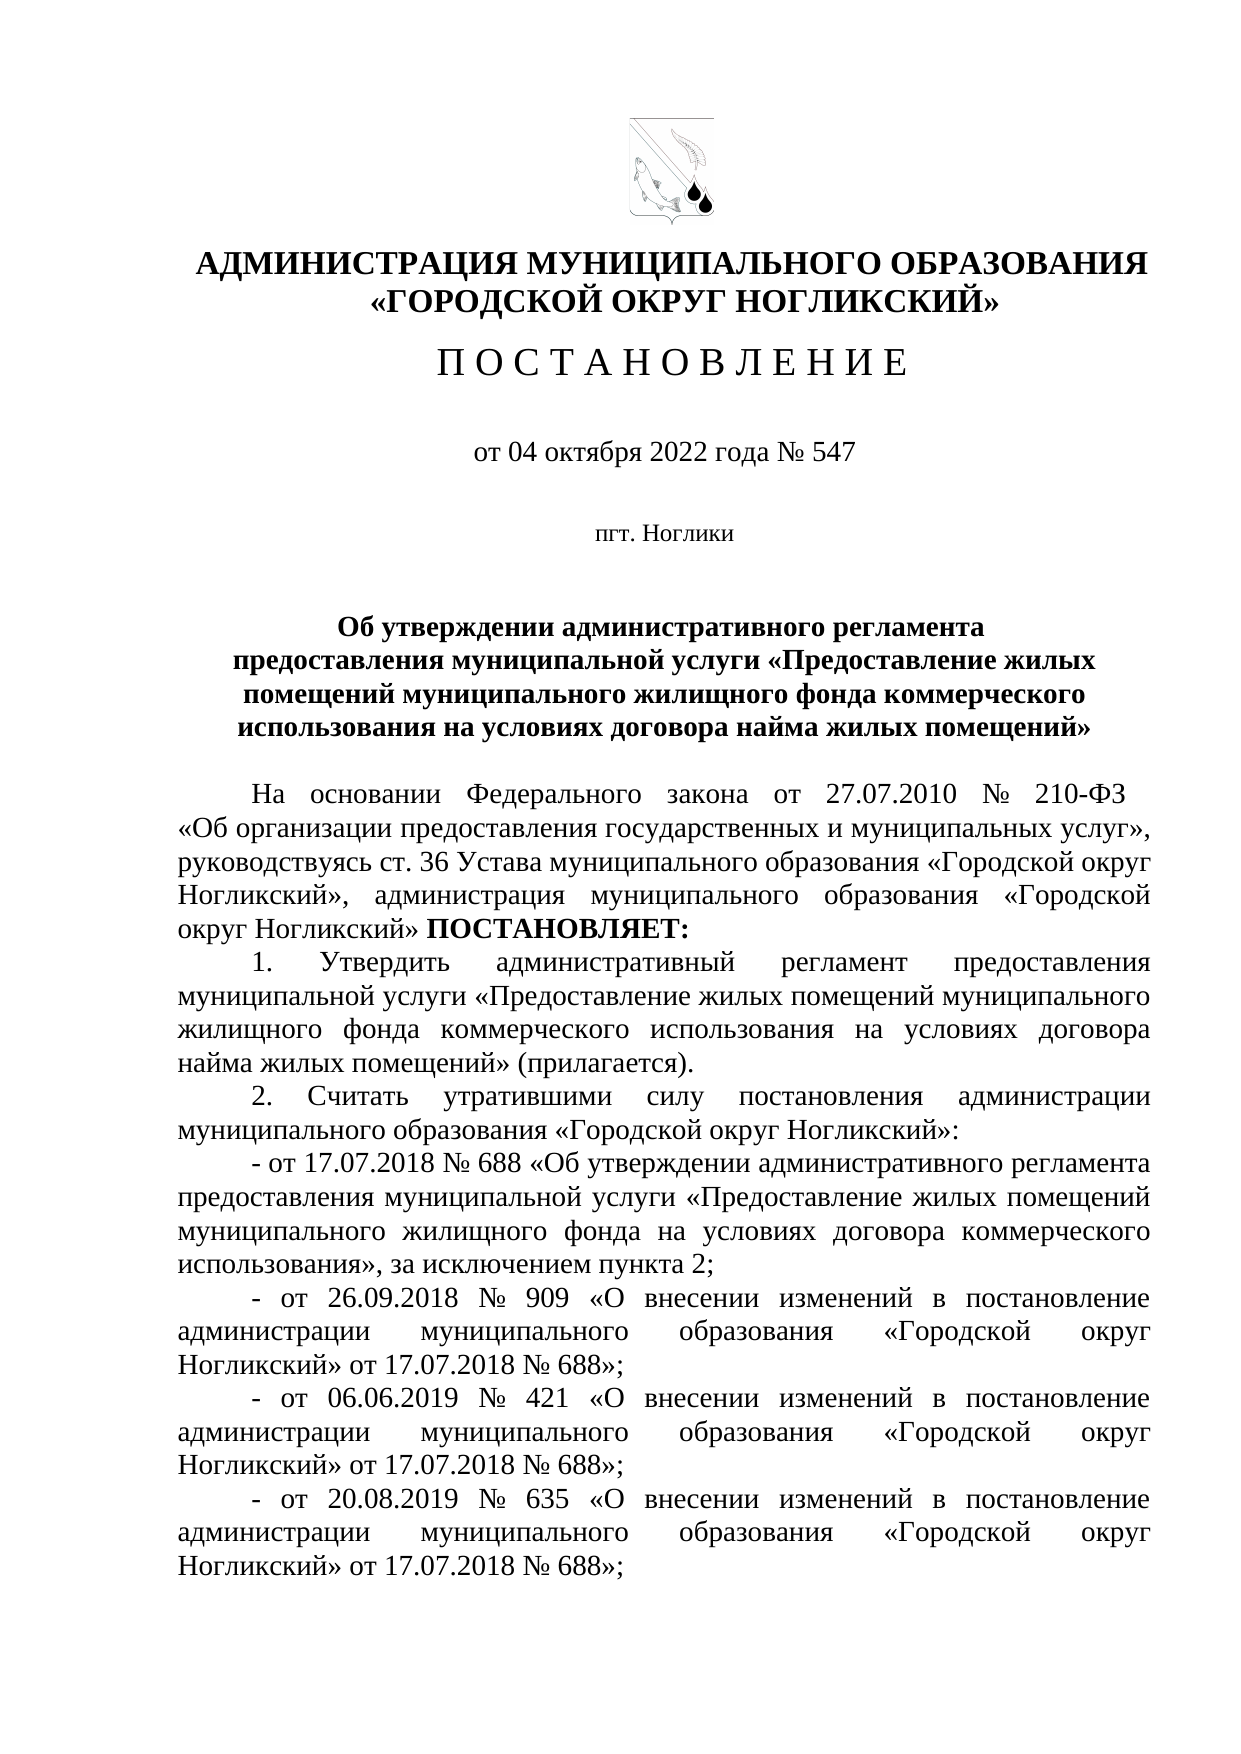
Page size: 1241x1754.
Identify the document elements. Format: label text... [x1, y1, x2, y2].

text На основании Федерального закона от 27.07.2010 № 210-ФЗ «Об организации предоставления государственных и муниципальных услуг», руководствуясь ст. 36 Устава муниципального образования «Городской округ Ногликский», администрация муниципального образования «Городской округ Ногликский» ПОСТАНОВЛЯЕТ: [177, 777, 1152, 944]
text Об утверждении административного регламента предоставления муниципальной услуги «Предоставление жилых помещений муниципального жилищного фонда коммерческого использования на условиях договора найма жилых помещений» [177, 609, 1152, 743]
table_header АДМИНИСТРАЦИЯ МУНИЦИПАЛЬНОГО ОБРАЗОВАНИЯ «ГОРОДСКОЙ ОКРУГ НОГЛИКСКИЙ» П О С Т А Н О В Л Е Н И Е [177, 118, 1167, 384]
text - от 17.07.2018 № 688 «Об утверждении административного регламента предоставления муниципальной услуги «Предоставление жилых помещений муниципального жилищного фонда на условиях договора коммерческого использования», за исключением пункта 2; [177, 1146, 1152, 1280]
text 2. Считать утратившими силу постановления администрации муниципального образования «Городской округ Ногликский»: [177, 1078, 1152, 1146]
text 1. Утвердить административный регламент предоставления муниципальной услуги «Предоставление жилых помещений муниципального жилищного фонда коммерческого использования на условиях договора найма жилых помещений» (прилагается). [177, 944, 1152, 1078]
text - от 20.08.2019 № 635 «О внесении изменений в постановление администрации муниципального образования «Городской округ Ногликский» от 17.07.2018 № 688»; [177, 1481, 1152, 1582]
text пгт. Ноглики [177, 518, 1152, 546]
text - от 26.09.2018 № 909 «О внесении изменений в постановление администрации муниципального образования «Городской округ Ногликский» от 17.07.2018 № 688»; [177, 1280, 1152, 1380]
text - от 06.06.2019 № 421 «О внесении изменений в постановление администрации муниципального образования «Городской округ Ногликский» от 17.07.2018 № 688»; [177, 1380, 1152, 1481]
picture [629, 118, 714, 225]
text от № [177, 434, 1152, 468]
